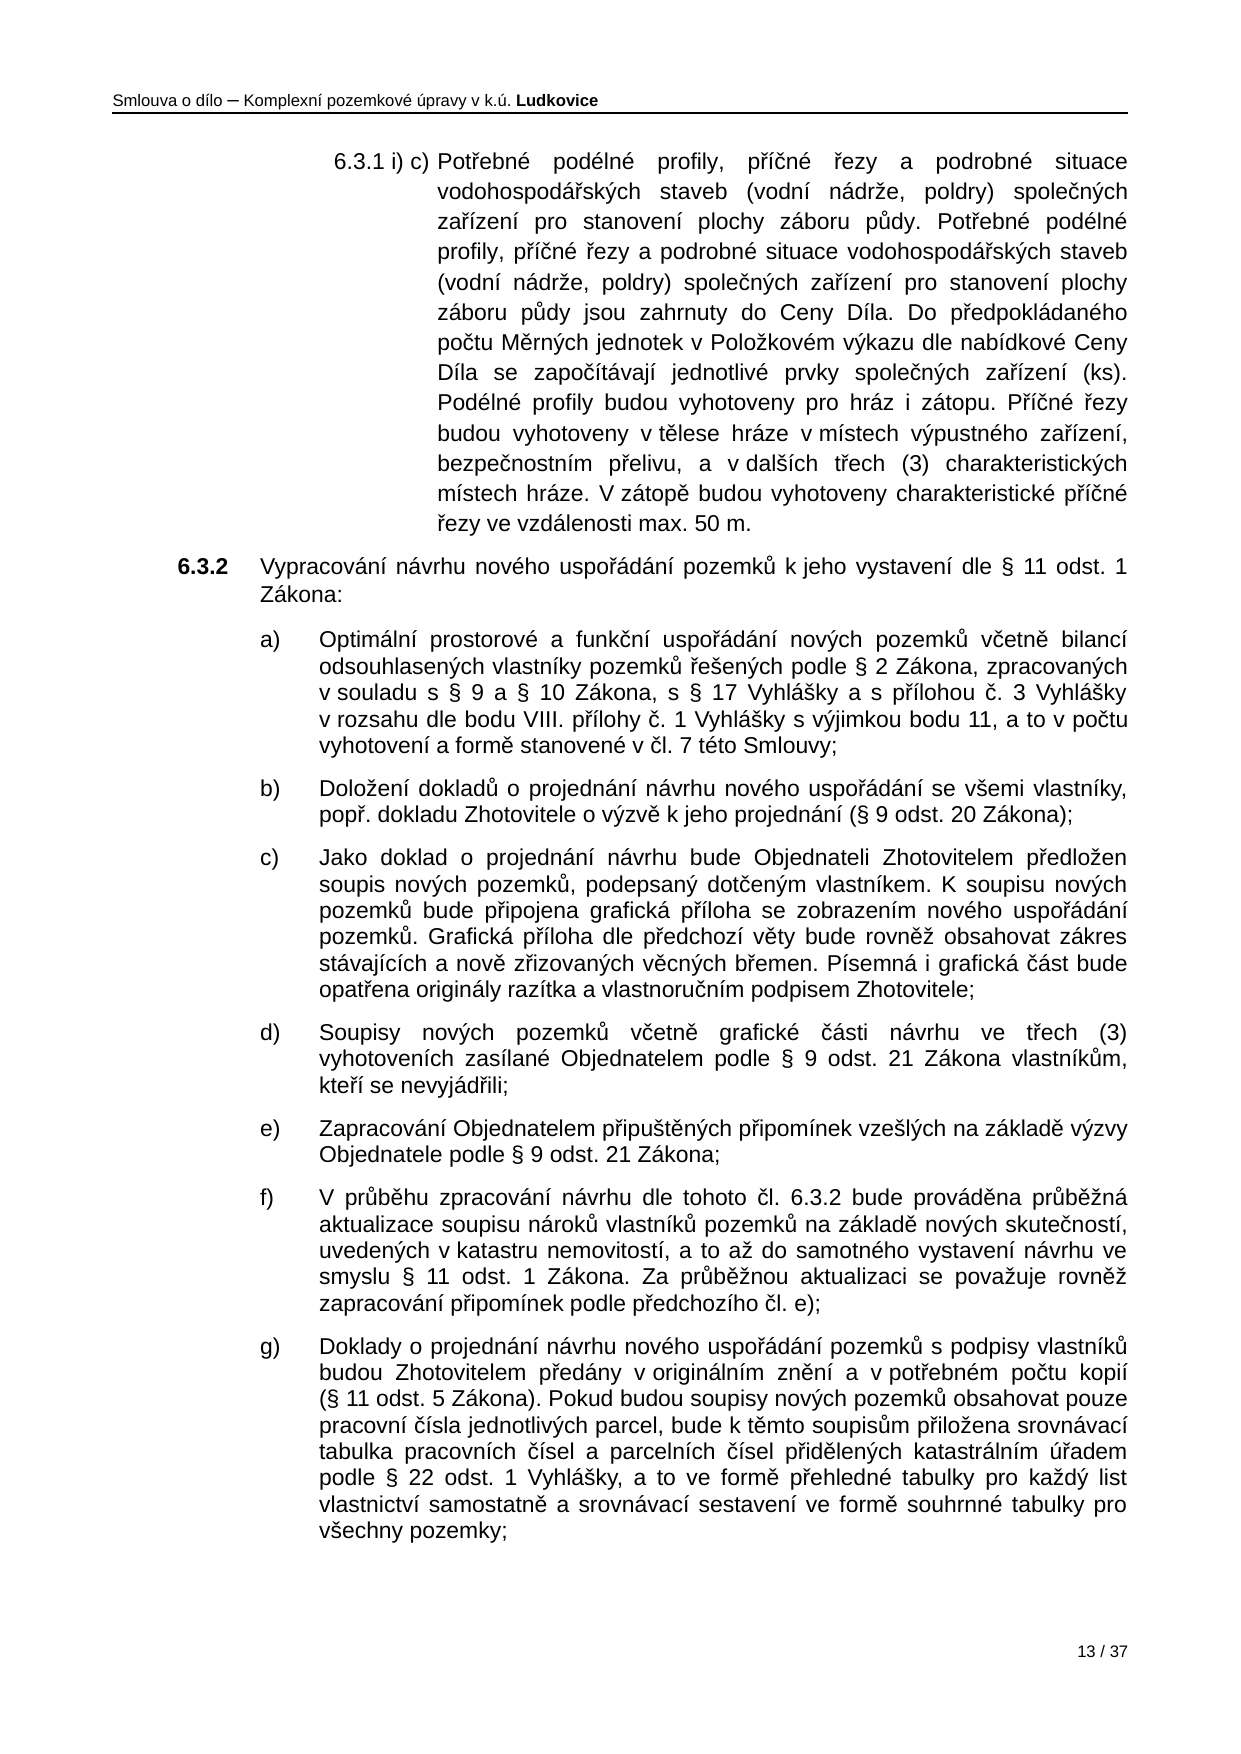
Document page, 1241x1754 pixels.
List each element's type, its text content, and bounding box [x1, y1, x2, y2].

list Soupisy nových pozemků včetně grafické části návrhu ve třech (3) vyhotoveních zasílané Objednatelem podle § 9 odst. 21 Zákona vlastníkům, kteří se nevyjádřili; [260, 1019, 1128, 1098]
list Doklady o projednání návrhu nového uspořádání pozemků s podpisy vlastníků budou Zhotovitelem předány v originálním znění a v potřebném počtu kopií (§ 11 odst. 5 Zákona). Pokud budou soupisy nových pozemků obsahovat pouze pracovní čísla jednotlivých parcel, bude k těmto soupisům přiložena srovnávací tabulka pracovních čísel a parcelních čísel přidělených katastrálním úřadem podle § 22 odst. 1 Vyhlášky, a to ve formě přehledné tabulky pro každý list vlastnictví samostatně a srovnávací sestavení ve formě souhrnné tabulky pro všechny pozemky; [260, 1333, 1128, 1543]
list Doložení dokladů o projednání návrhu nového uspořádání se všemi vlastníky, popř. dokladu Zhotovitele o výzvě k jeho projednání (§ 9 odst. 20 Zákona); [260, 775, 1128, 828]
text Vypracování návrhu nového uspořádání pozemků k jeho vystavení dle § 11 odst. 1 Zákona: [177, 553, 1128, 608]
list V průběhu zpracování návrhu dle tohoto čl. 6.3.2 bude prováděna průběžná aktualizace soupisu nároků vlastníků pozemků na základě nových skutečností, uvedených v katastru nemovitostí, a to až do samotného vystavení návrhu ve smyslu § 11 odst. 1 Zákona. Za průběžnou aktualizaci se považuje rovněž zapracování připomínek podle předchozího čl. e); [260, 1184, 1128, 1316]
list Jako doklad o projednání návrhu bude Objednateli Zhotovitelem předložen soupis nových pozemků, podepsaný dotčeným vlastníkem. K soupisu nových pozemků bude připojena grafická příloha se zobrazením nového uspořádání pozemků. Grafická příloha dle předchozí věty bude rovněž obsahovat zákres stávajících a nově zřizovaných věcných břemen. Písemná i grafická část bude opatřena originály razítka a vlastnoručním podpisem Zhotovitele; [260, 844, 1128, 1002]
list Zapracování Objednatelem připuštěných připomínek vzešlých na základě výzvy Objednatele podle § 9 odst. 21 Zákona; [260, 1115, 1128, 1167]
list Optimální prostorové a funkční uspořádání nových pozemků včetně bilancí odsouhlasených vlastníky pozemků řešených podle § 2 Zákona, zpracovaných v souladu s § 9 a § 10 Zákona, s § 17 Vyhlášky a s přílohou č. 3 Vyhlášky v rozsahu dle bodu VIII. přílohy č. 1 Vyhlášky s výjimkou bodu 11, a to v počtu vyhotovení a formě stanovené v čl. 7 této Smlouvy; [260, 626, 1128, 758]
list Potřebné podélné profily, příčné řezy a podrobné situace vodohospodářských staveb (vodní nádrže, poldry) společných zařízení pro stanovení plochy záboru půdy. Potřebné podélné profily, příčné řezy a podrobné situace vodohospodářských staveb (vodní nádrže, poldry) společných zařízení pro stanovení plochy záboru půdy jsou zahrnuty do Ceny Díla. Do předpokládaného počtu Měrných jednotek v Položkovém výkazu dle nabídkové Ceny Díla se započítávají jednotlivé prvky společných zařízení (ks). Podélné profily budou vyhotoveny pro hráz i zátopu. Příčné řezy budou vyhotoveny v tělese hráze v místech výpustného zařízení, bezpečnostním přelivu, a v dalších třech (3) charakteristických místech hráze. V zátopě budou vyhotoveny charakteristické příčné řezy ve vzdálenosti max. 50 m. [334, 148, 1128, 537]
